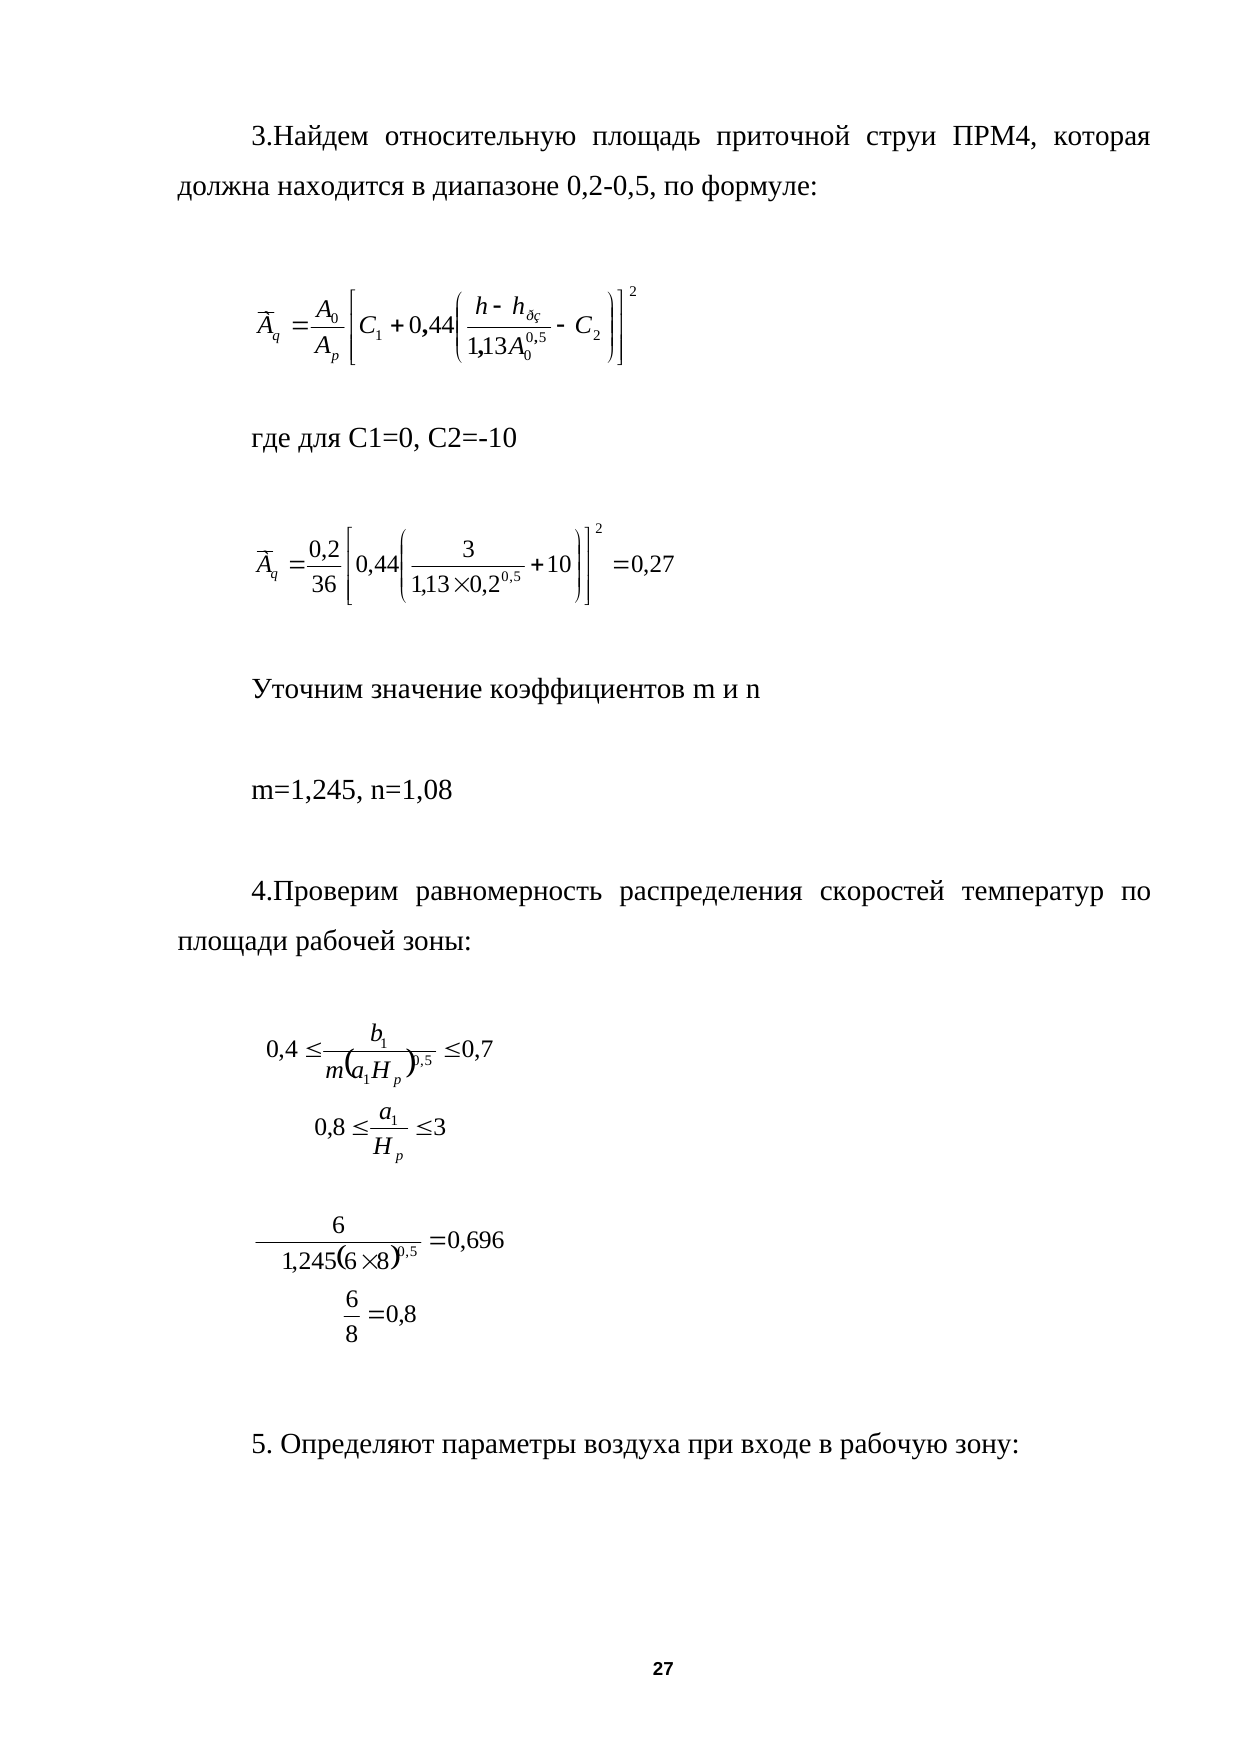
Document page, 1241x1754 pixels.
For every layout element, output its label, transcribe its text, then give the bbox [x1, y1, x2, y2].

text Уточним значение коэффициентов m и n [177, 672, 1152, 705]
text где для С1=0, С2=-10 [177, 420, 1152, 453]
text 4.Проверим равномерность распределения скоростей температур по площади рабочей зоны: [177, 873, 1152, 957]
text 5. Определяют параметры воздуха при входе в рабочую зону: [177, 1426, 1152, 1460]
text m=1,245, n=1,08 [177, 772, 1152, 806]
text 3.Найдем относительную площадь приточной струи ПРМ4, которая должна находится в диапазоне 0,2-0,5, по формуле: [177, 118, 1152, 202]
